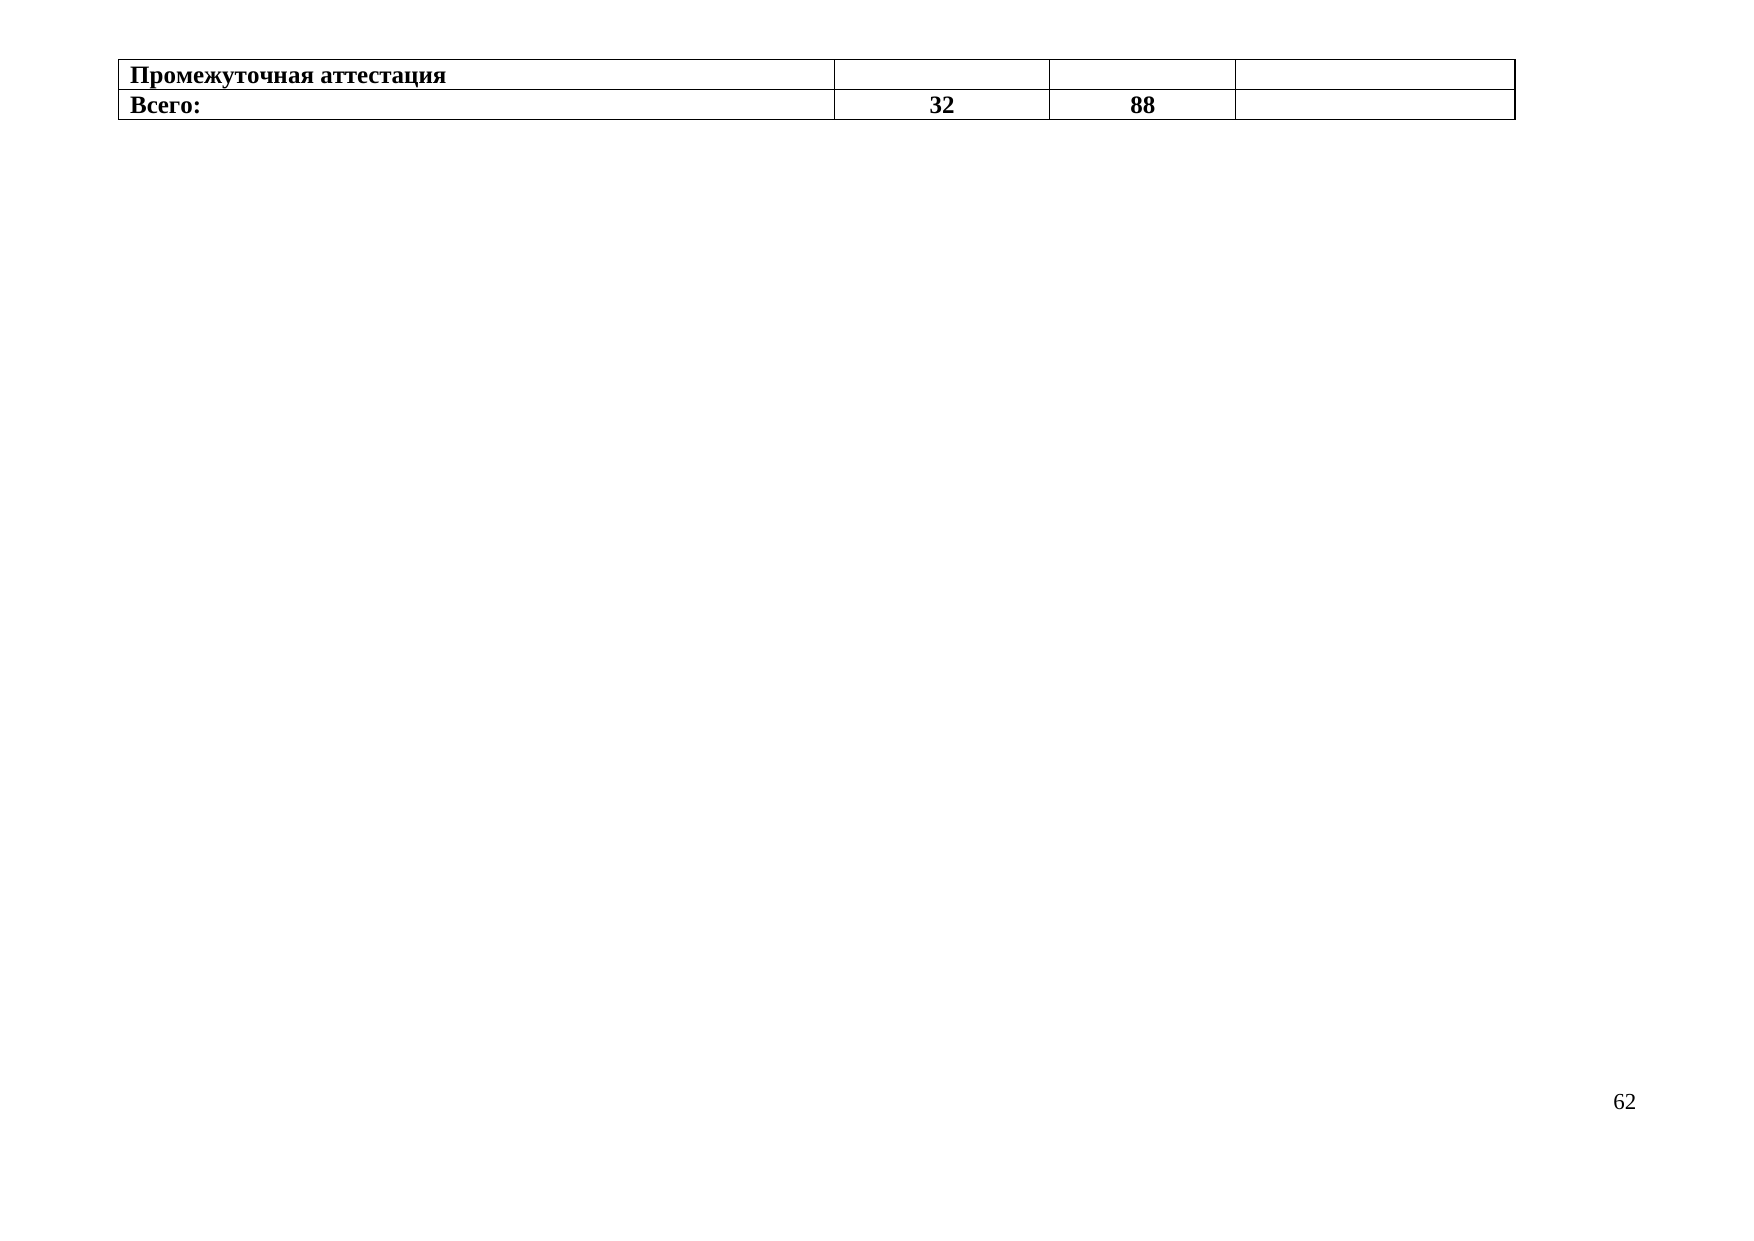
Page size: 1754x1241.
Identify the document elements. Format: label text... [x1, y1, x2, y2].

table_cell [1236, 60, 1514, 89]
table_cell [1236, 90, 1514, 119]
table_cell Всего: [119, 90, 834, 119]
table_cell [1050, 60, 1235, 89]
table_cell 32 [835, 90, 1049, 119]
table_cell [835, 60, 1049, 89]
table_cell 88 [1050, 90, 1235, 119]
table_cell Промежуточная аттестация [119, 60, 834, 89]
